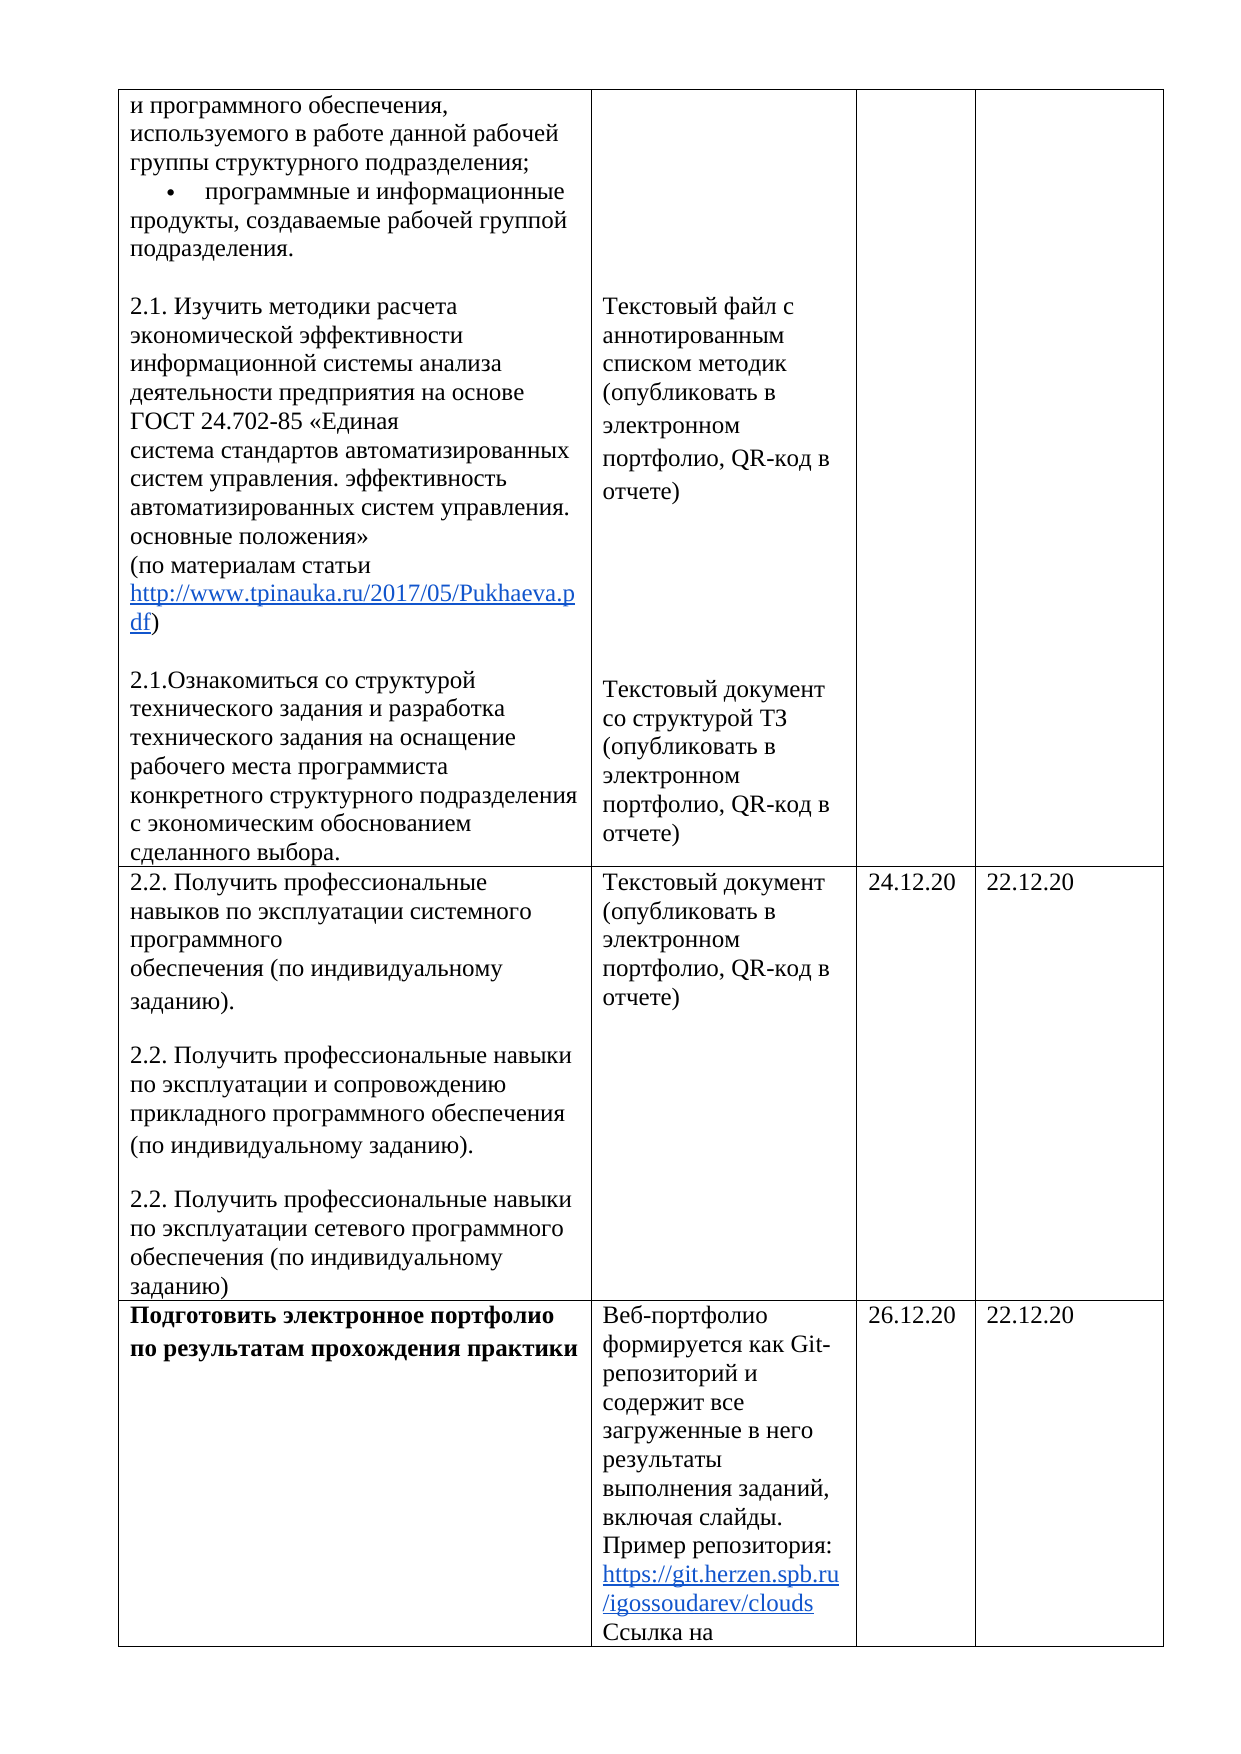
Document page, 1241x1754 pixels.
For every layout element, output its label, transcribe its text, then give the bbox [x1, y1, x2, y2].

table_cell 22.12.20 [976, 1301, 1163, 1646]
table_cell 22.12.20 [976, 867, 1163, 1299]
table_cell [119, 1301, 591, 1646]
table_cell 26.12.20 [857, 1301, 975, 1646]
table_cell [592, 1301, 856, 1646]
table_cell Текстовый документ (опубликовать в электронном портфолио, QR-код в отчете) [592, 867, 856, 1299]
table_cell 2.2. Получить профессиональные навыков по эксплуатации системного программного обеспечения (по индивидуальному заданию). 2.2. Получить профессиональные навыки по эксплуатации и сопровождению прикладного программного обеспечения (по индивидуальному заданию). 2.2. Получить профессиональные навыки по эксплуатации сетевого программного обеспечения (по индивидуальному заданию) [119, 867, 591, 1299]
table_cell 24.12.20 [857, 867, 975, 1299]
